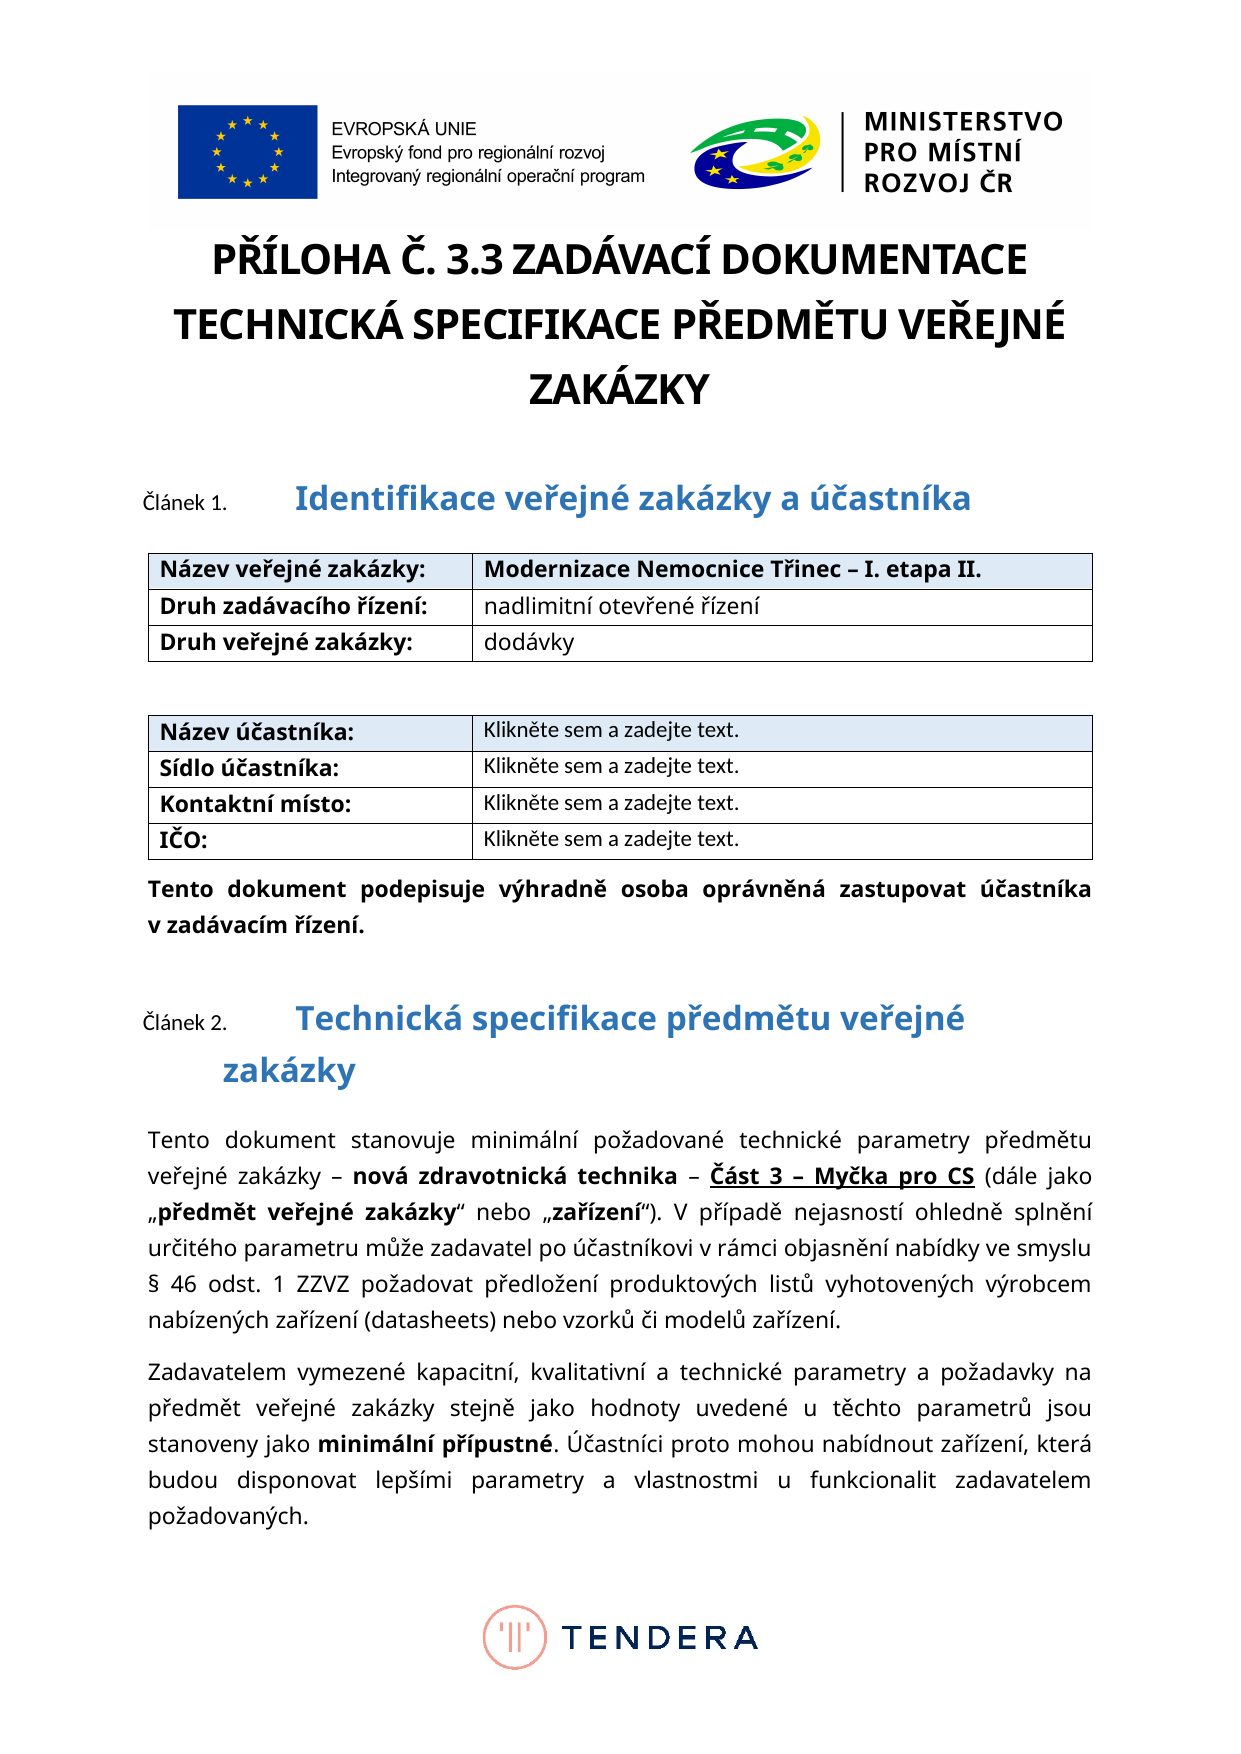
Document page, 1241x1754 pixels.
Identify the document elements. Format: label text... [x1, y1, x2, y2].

table_cell Druh veřejné zakázky: [149, 626, 472, 661]
table_header Modernizace Nemocnice Třinec – I. etapa II. [473, 554, 1092, 588]
title příloha č. 3.3 zadávací dokumentace [148, 230, 1093, 286]
table_header Název veřejné zakázky: [149, 554, 472, 588]
title technická specifikace předmětu veřejné zakázky [148, 295, 1093, 417]
table_cell nadlimitní otevřené řízení [473, 590, 1092, 625]
text Tento dokument stanovuje minimální požadované technické parametry předmětu veřejné zakázky – nová zdravotnická technika – Část 3 – Myčka pro CS (dále jako „předmět veřejné zakázky“ nebo „zařízení“). V případě nejasností ohledně splnění určitého parametru může zadavatel po účastníkovi v rámci objasnění nabídky ve smyslu § 46 odst. 1 ZZVZ požadovat předložení produktových listů vyhotovených výrobcem nabízených zařízení (datasheets) nebo vzorků či modelů zařízení. [148, 1124, 1093, 1335]
text Tento dokument podepisuje výhradně osoba oprávněná zastupovat účastníka v zadávacím řízení. [148, 873, 1093, 940]
picture [147, 73, 1093, 230]
table_cell Druh zadávacího řízení: [149, 590, 472, 625]
picture [448, 1566, 793, 1710]
subtitle Identifikace veřejné zakázky a účastníka [185, 475, 1093, 521]
table_cell IČO: [149, 824, 472, 859]
subtitle Technická specifikace předmětu veřejné zakázky [185, 994, 1093, 1092]
table_cell Kontaktní místo: [149, 788, 472, 823]
table_cell dodávky [473, 626, 1092, 661]
text Zadavatelem vymezené kapacitní, kvalitativní a technické parametry a požadavky na předmět veřejné zakázky stejně jako hodnoty uvedené u těchto parametrů jsou stanoveny jako minimální přípustné. Účastníci proto mohou nabídnout zařízení, která budou disponovat lepšími parametry a vlastnostmi u funkcionalit zadavatelem požadovaných. [148, 1356, 1093, 1531]
table_cell Sídlo účastníka: [149, 752, 472, 787]
table_header Název účastníka: [149, 716, 472, 751]
